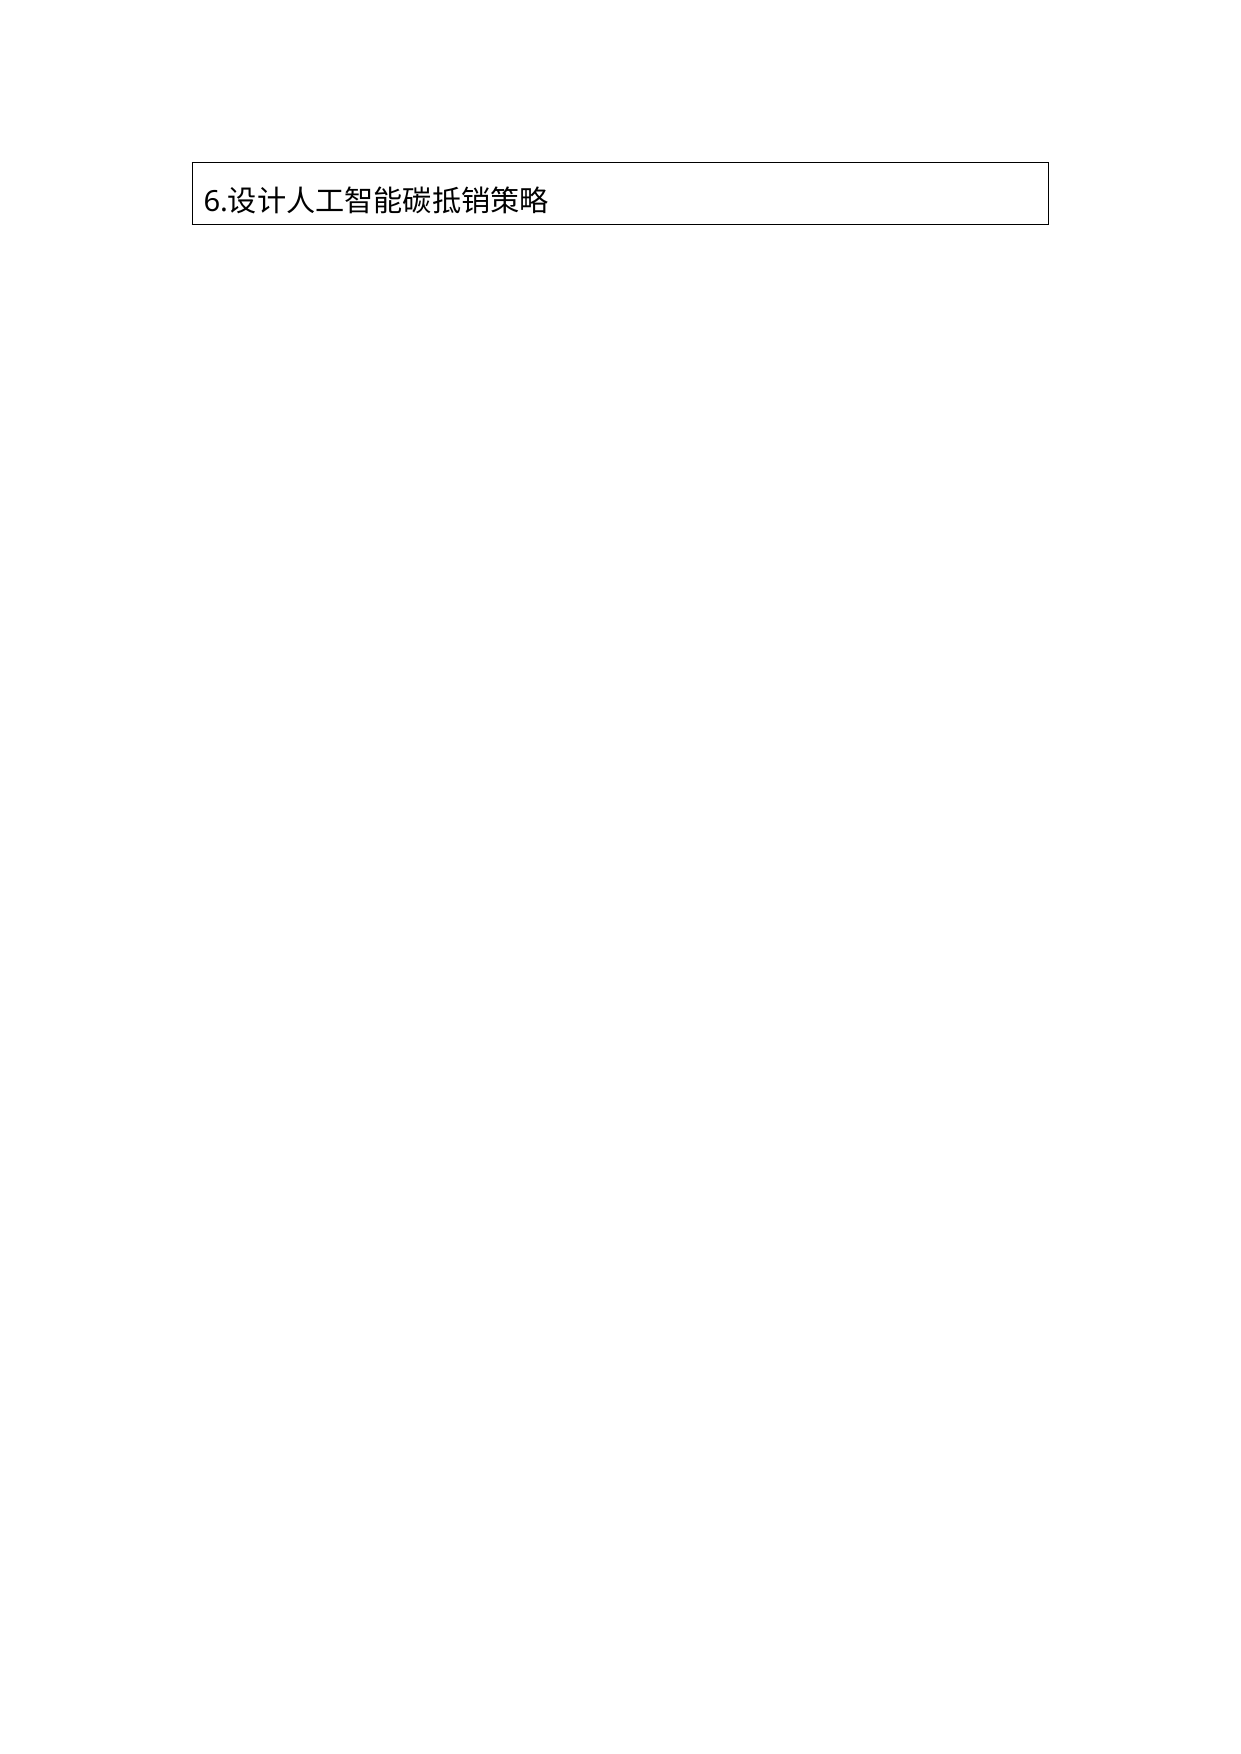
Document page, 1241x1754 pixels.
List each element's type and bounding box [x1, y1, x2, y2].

table_cell [193, 163, 1048, 223]
